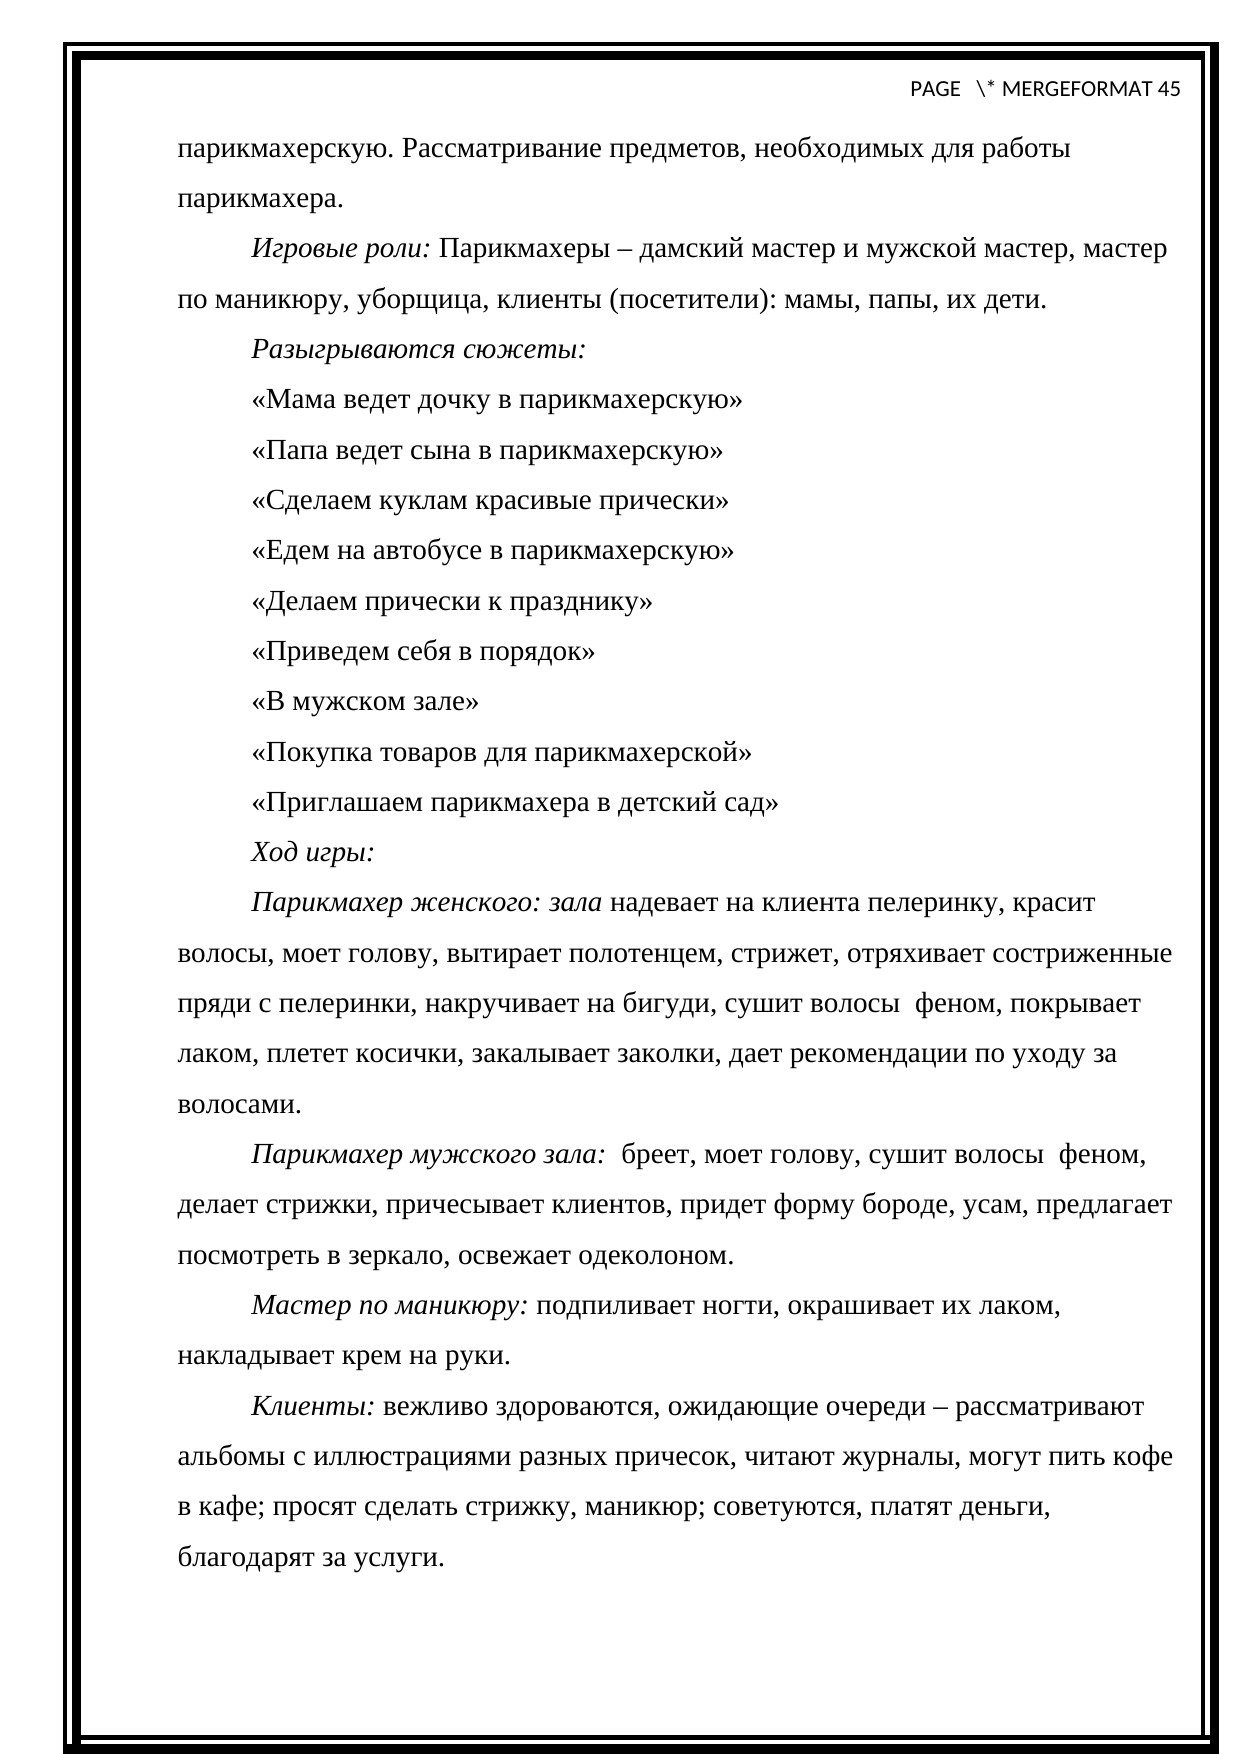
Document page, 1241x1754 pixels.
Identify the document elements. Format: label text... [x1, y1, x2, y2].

text Клиенты: вежливо здороваются, ожидающие очереди – рассматривают альбомы с иллюстрациями разных причесок, читают журналы, могут пить кофе в кафе; просят сделать стрижку, маникюр; советуются, платят деньги, благодарят за услуги. [177, 1388, 1181, 1572]
text «Сделаем куклам красивые прически» [177, 482, 1181, 516]
text Парикмахер мужского зала: бреет, моет голову, сушит волосы феном, делает стрижки, причесывает клиентов, придет форму бороде, усам, предлагает посмотреть в зеркало, освежает одеколоном. [177, 1136, 1181, 1270]
text «Приведем себя в порядок» [177, 633, 1181, 667]
text «Мама ведет дочку в парикмахерскую» [177, 381, 1181, 415]
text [177, 130, 1181, 214]
text Парикмахер женского: зала надевает на клиента пелеринку, красит волосы, моет голову, вытирает полотенцем, стрижет, отряхивает состриженные пряди с пелеринки, накручивает на бигуди, сушит волосы феном, покрывает лаком, плетет косички, закалывает заколки, дает рекомендации по уходу за волосами. [177, 884, 1181, 1119]
text «Едем на автобусе в парикмахерскую» [177, 532, 1181, 566]
text «В мужском зале» [177, 683, 1181, 717]
text «Делаем прически к празднику» [177, 583, 1181, 616]
text Мастер по маникюру: подпиливает ногти, окрашивает их лаком, накладывает крем на руки. [177, 1287, 1181, 1371]
text «Покупка товаров для парикмахерской» [177, 734, 1181, 767]
text Ход игры: [177, 834, 1181, 868]
text «Приглашаем парикмахера в детский сад» [177, 784, 1181, 817]
text Разыгрываются сюжеты: [177, 331, 1181, 365]
text Игровые роли: Парикмахеры – дамский мастер и мужской мастер, мастер по маникюру, уборщица, клиенты (посетители): мамы, папы, их дети. [177, 231, 1181, 314]
text «Папа ведет сына в парикмахерскую» [177, 432, 1181, 465]
